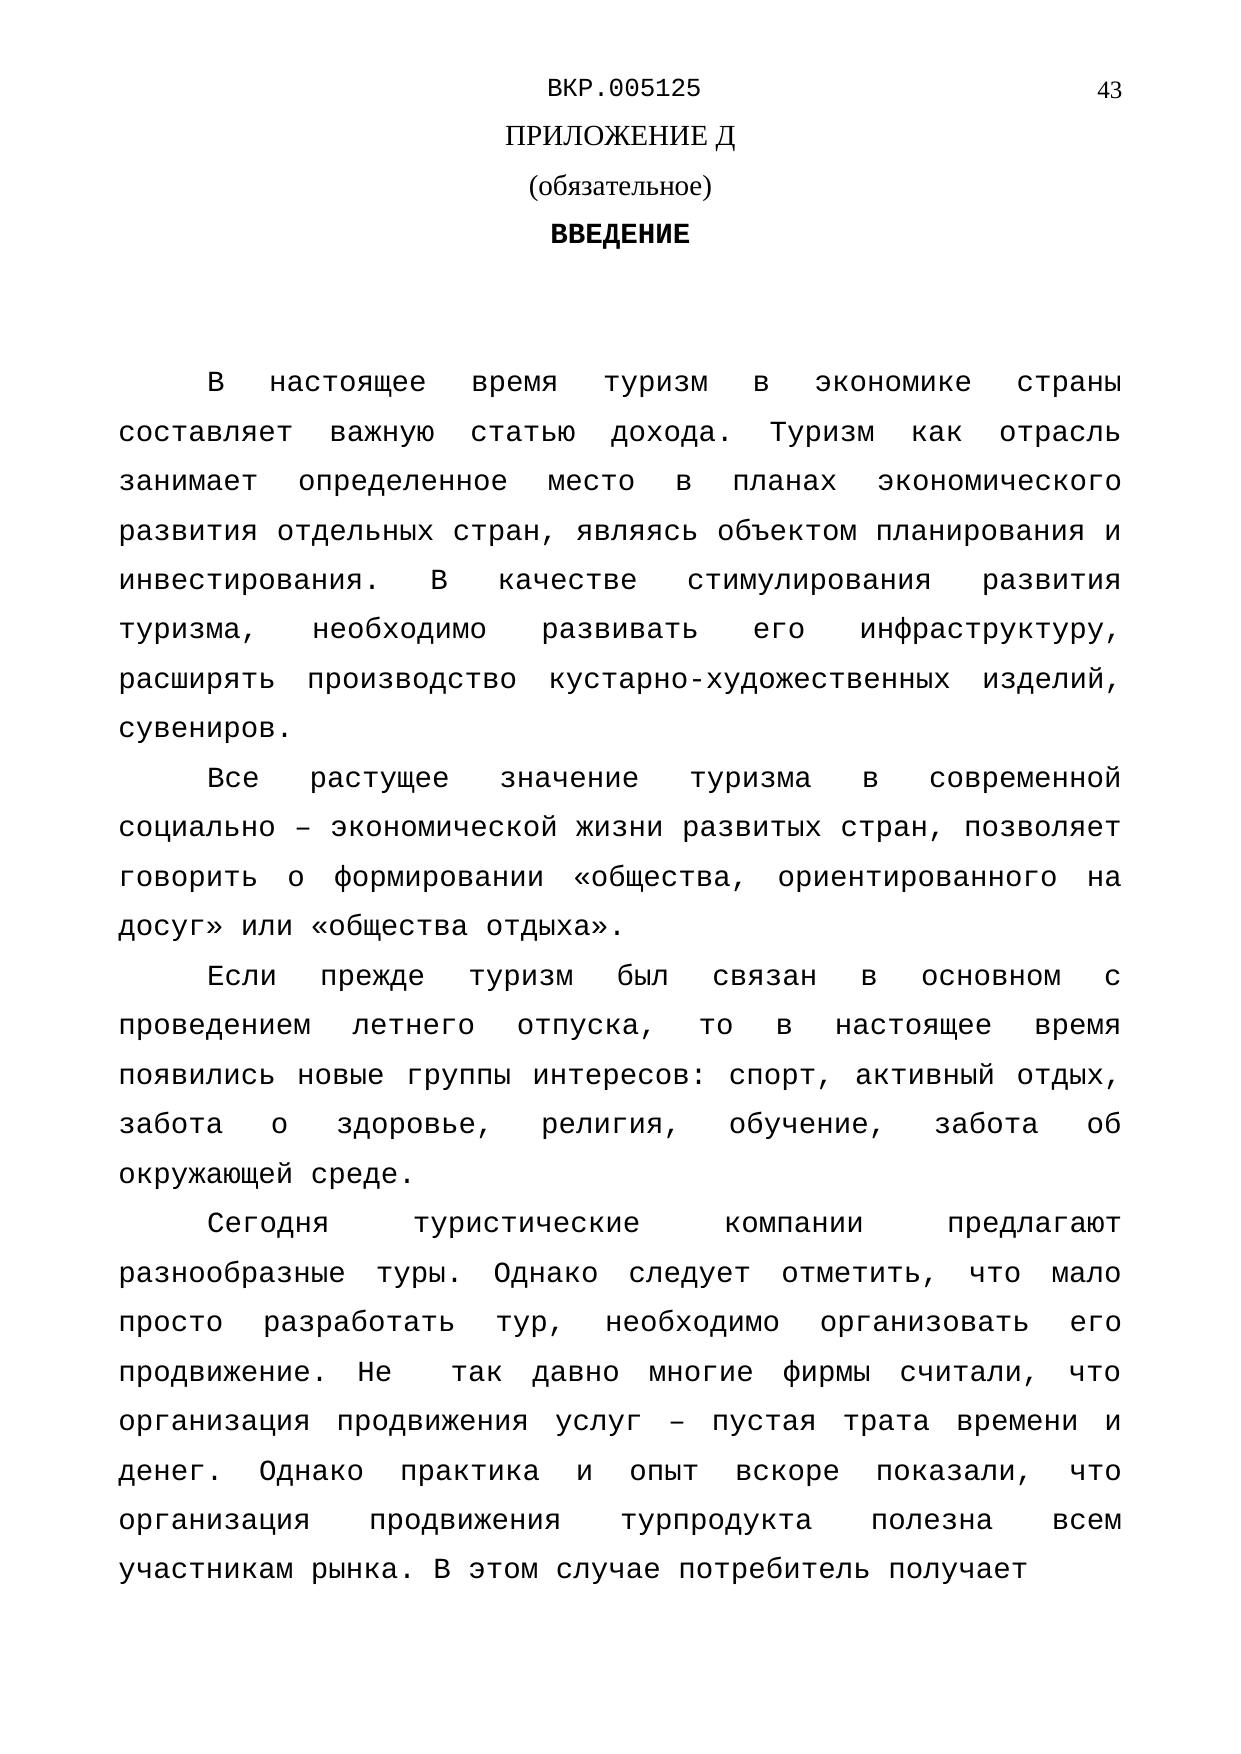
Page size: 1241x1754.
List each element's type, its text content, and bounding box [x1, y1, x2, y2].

text Сегодня туристические компании предлагают разнообразные туры. Однако следует отметить, что мало просто разработать тур, необходимо организовать его продвижение. Не так давно многие фирмы считали, что организация продвижения услуг – пустая трата времени и денег. Однако практика и опыт вскоре показали, что организация продвижения турпродукта полезна всем участникам рынка. В этом случае потребитель получает [118, 1208, 1122, 1588]
text В настоящее время туризм в экономике страны составляет важную статью дохода. Туризм как отрасль занимает определенное место в планах экономического развития отдельных стран, являясь объектом планирования и инвестирования. В качестве стимулирования развития туризма, необходимо развивать его инфраструктуру, расширять производство кустарно-художественных изделий, сувениров. [118, 367, 1122, 747]
text Все растущее значение туризма в современной социально – экономической жизни развитых стран, позволяет говорить о формировании «общества, ориентированного на досуг» или «общества отдыха». [118, 763, 1122, 944]
text Если прежде туризм был связан в основном с проведением летнего отпуска, то в настоящее время появились новые группы интересов: спорт, активный отдых, забота о здоровье, религия, обучение, забота об окружающей среде. [118, 961, 1122, 1192]
text ВВЕДЕНИЕ [118, 219, 1122, 252]
title Приложение Д [118, 118, 1122, 152]
text (обязательное) [118, 168, 1122, 202]
